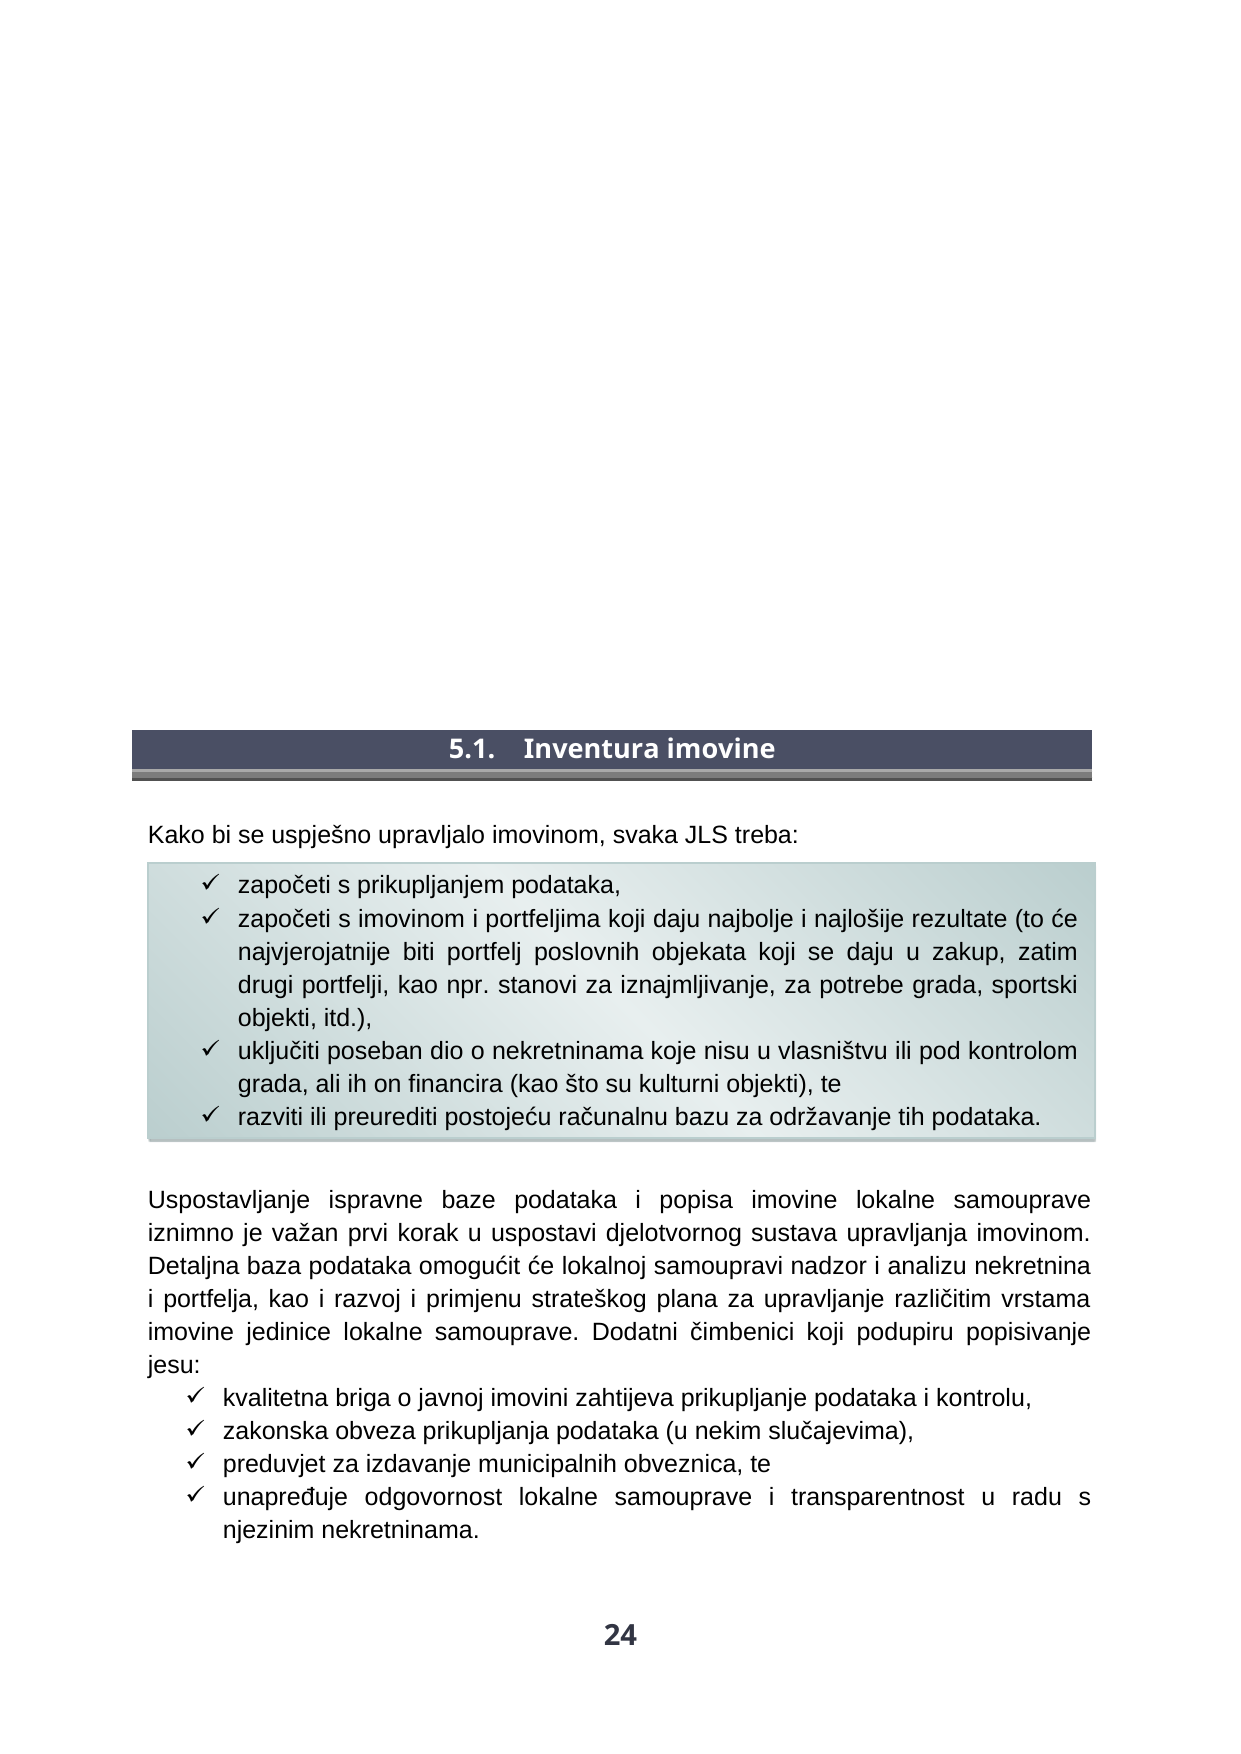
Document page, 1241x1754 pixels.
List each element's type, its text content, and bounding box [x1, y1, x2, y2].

list preduvjet za izdavanje municipalnih obveznica, te [185, 1449, 1092, 1478]
subtitle Inventura imovine [132, 730, 1092, 769]
list Kako bi se uspješno upravljalo imovinom, svaka JLS treba: [148, 820, 1092, 849]
list unapređuje odgovornost lokalne samouprave i transparentnost u radu s njezinim nekretninama. [185, 1482, 1092, 1544]
list zakonska obveza prikupljanja podataka (u nekim slučajevima), [185, 1416, 1092, 1445]
list kvalitetna briga o javnoj imovini zahtijeva prikupljanje podataka i kontrolu, [185, 1383, 1092, 1412]
text Uspostavljanje ispravne baze podataka i popisa imovine lokalne samouprave iznimno je važan prvi korak u uspostavi djelotvornog sustava upravljanja imovinom. Detaljna baza podataka omogućit će lokalnoj samoupravi nadzor i analizu nekretnina i portfelja, kao i razvoj i primjenu strateškog plana za upravljanje različitim vrstama imovine jedinice lokalne samouprave. Dodatni čimbenici koji podupiru popisivanje jesu: [148, 1185, 1092, 1379]
